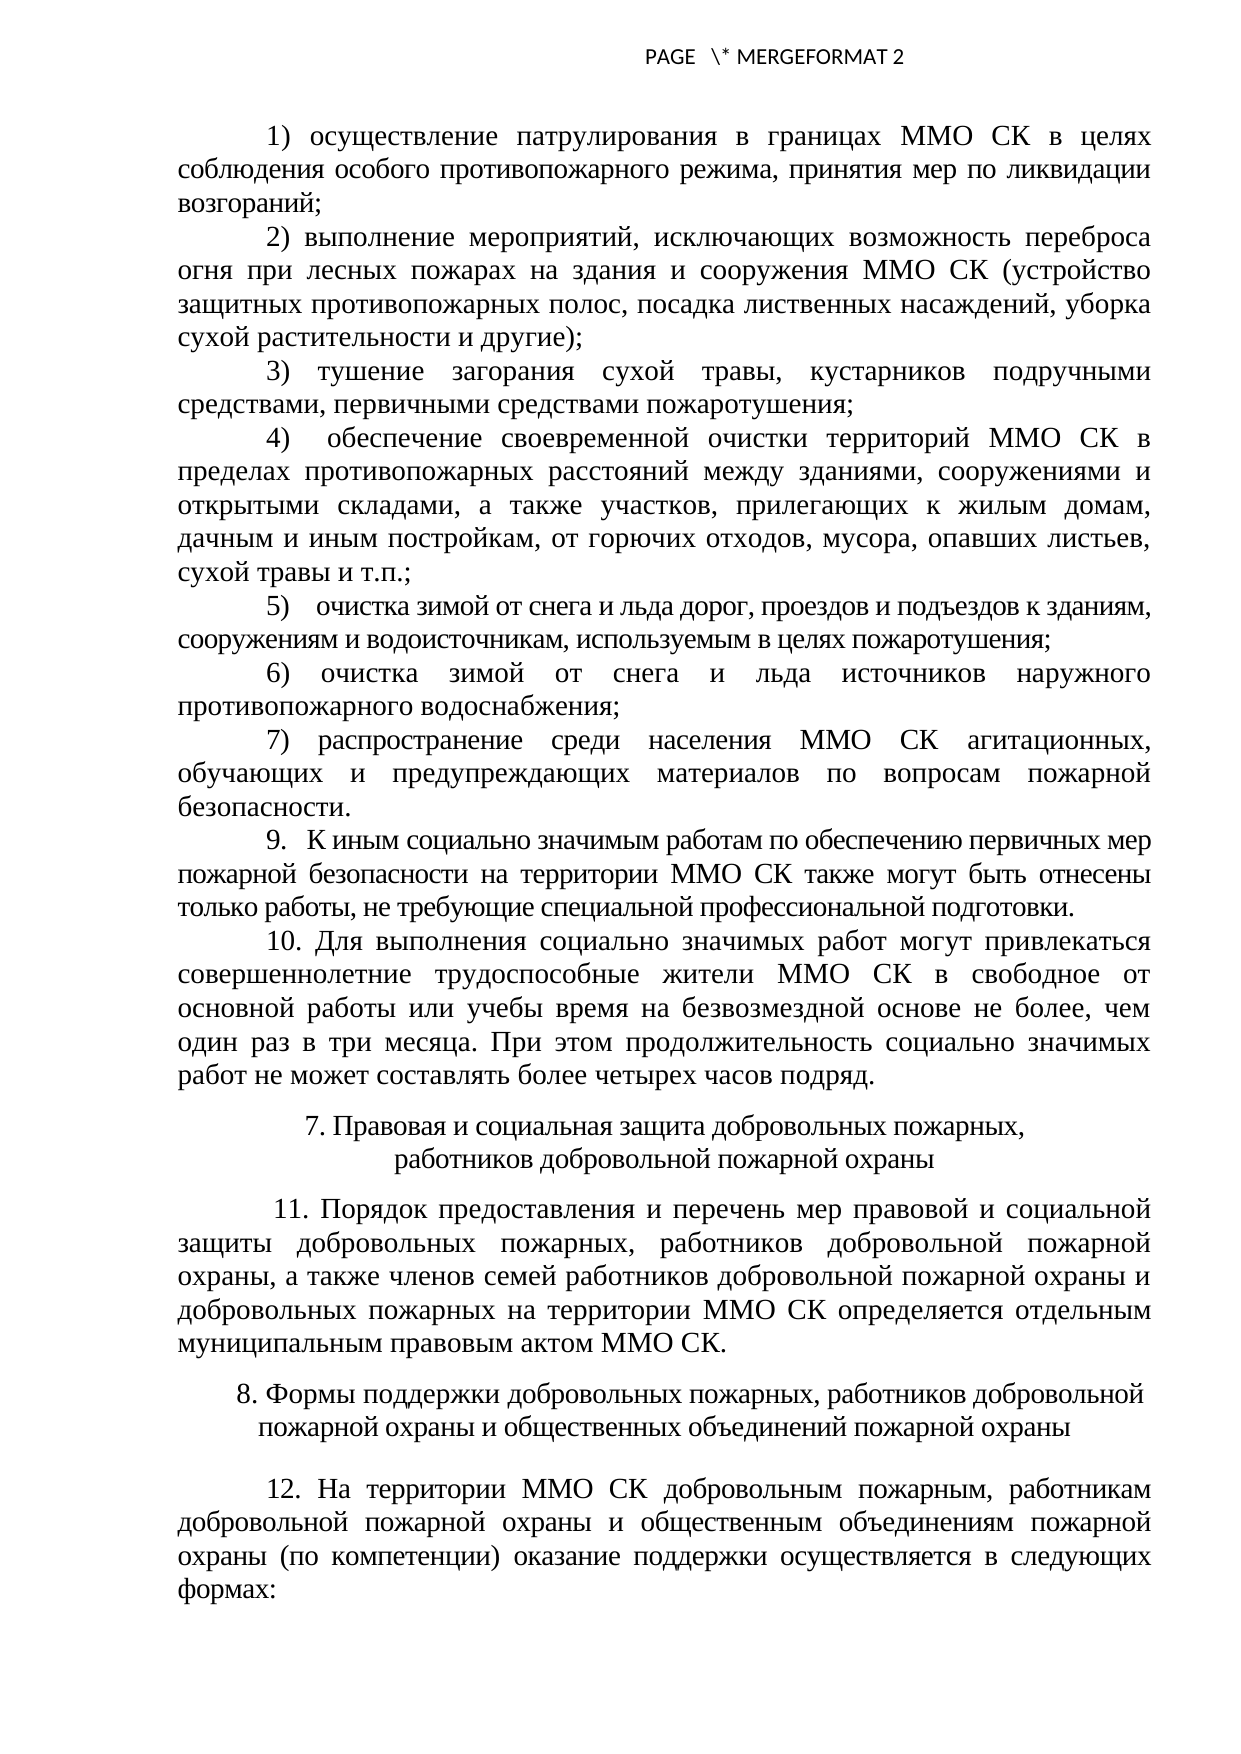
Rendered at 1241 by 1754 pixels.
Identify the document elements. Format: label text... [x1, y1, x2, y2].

text 7. Правовая и социальная защита добровольных пожарных, работников добровольной пожарной охраны [934, 1108, 1152, 1175]
text 9. К иным социально значимым работам по обеспечению первичных мер пожарной безопасности на территории ММО СК также могут быть отнесены только работы, не требующие специальной профессиональной подготовки. [177, 822, 1152, 923]
text 5) очистка зимой от снега и льда дорог, проездов и подъездов к зданиям, сооружениям и водоисточникам, используемым в целях пожаротушения; [177, 588, 1152, 655]
text 11. Порядок предоставления и перечень мер правовой и социальной защиты добровольных пожарных, работников добровольной пожарной охраны, а также членов семей работников добровольной пожарной охраны и добровольных пожарных на территории ММО СК определяется отдельным муниципальным правовым актом ММО СК. [177, 1191, 1152, 1359]
text 3) тушение загорания сухой травы, кустарников подручными средствами, первичными средствами пожаротушения; [177, 353, 1152, 420]
text 1) осуществление патрулирования в границах ММО СК в целях соблюдения особого противопожарного режима, принятия мер по ликвидации возгораний; [177, 118, 1152, 219]
text 4) обеспечение своевременной очистки территорий ММО СК в пределах противопожарных расстояний между зданиями, сооружениями и открытыми складами, а также участков, прилегающих к жилым домам, дачным и иным постройкам, от горючих отходов, мусора, опавших листьев, сухой травы и т.п.; [177, 420, 1152, 588]
text 12. На территории ММО СК добровольным пожарным, работникам добровольной пожарной охраны и общественным объединениям пожарной охраны (по компетенции) оказание поддержки осуществляется в следующих формах: [177, 1538, 1152, 1605]
text 7. Правовая и социальная защита добровольных пожарных, работников добровольной пожарной охраны [177, 1108, 394, 1175]
text 12. На территории ММО СК добровольным пожарным, работникам добровольной пожарной охраны и общественным объединениям пожарной охраны (по компетенции) оказание поддержки осуществляется в следующих формах: [177, 1471, 1152, 1505]
subtitle 8. Формы поддержки добровольных пожарных, работников добровольной пожарной охраны и общественных объединений пожарной охраны [177, 1376, 1152, 1443]
text 2) выполнение мероприятий, исключающих возможность переброса огня при лесных пожарах на здания и сооружения ММО СК (устройство защитных противопожарных полос, посадка лиственных насаждений, уборка сухой растительности и другие); [177, 219, 1152, 353]
text 7) распространение среди населения ММО СК агитационных, обучающих и предупреждающих материалов по вопросам пожарной безопасности. [177, 722, 1152, 822]
text 10. Для выполнения социально значимых работ могут привлекаться совершеннолетние трудоспособные жители ММО СК в свободное от основной работы или учебы время на безвозмездной основе не более, чем один раз в три месяца. При этом продолжительность социально значимых работ не может составлять более четырех часов подряд. [177, 923, 1152, 1091]
text 6) очистка зимой от снега и льда источников наружного противопожарного водоснабжения; [177, 655, 1152, 722]
